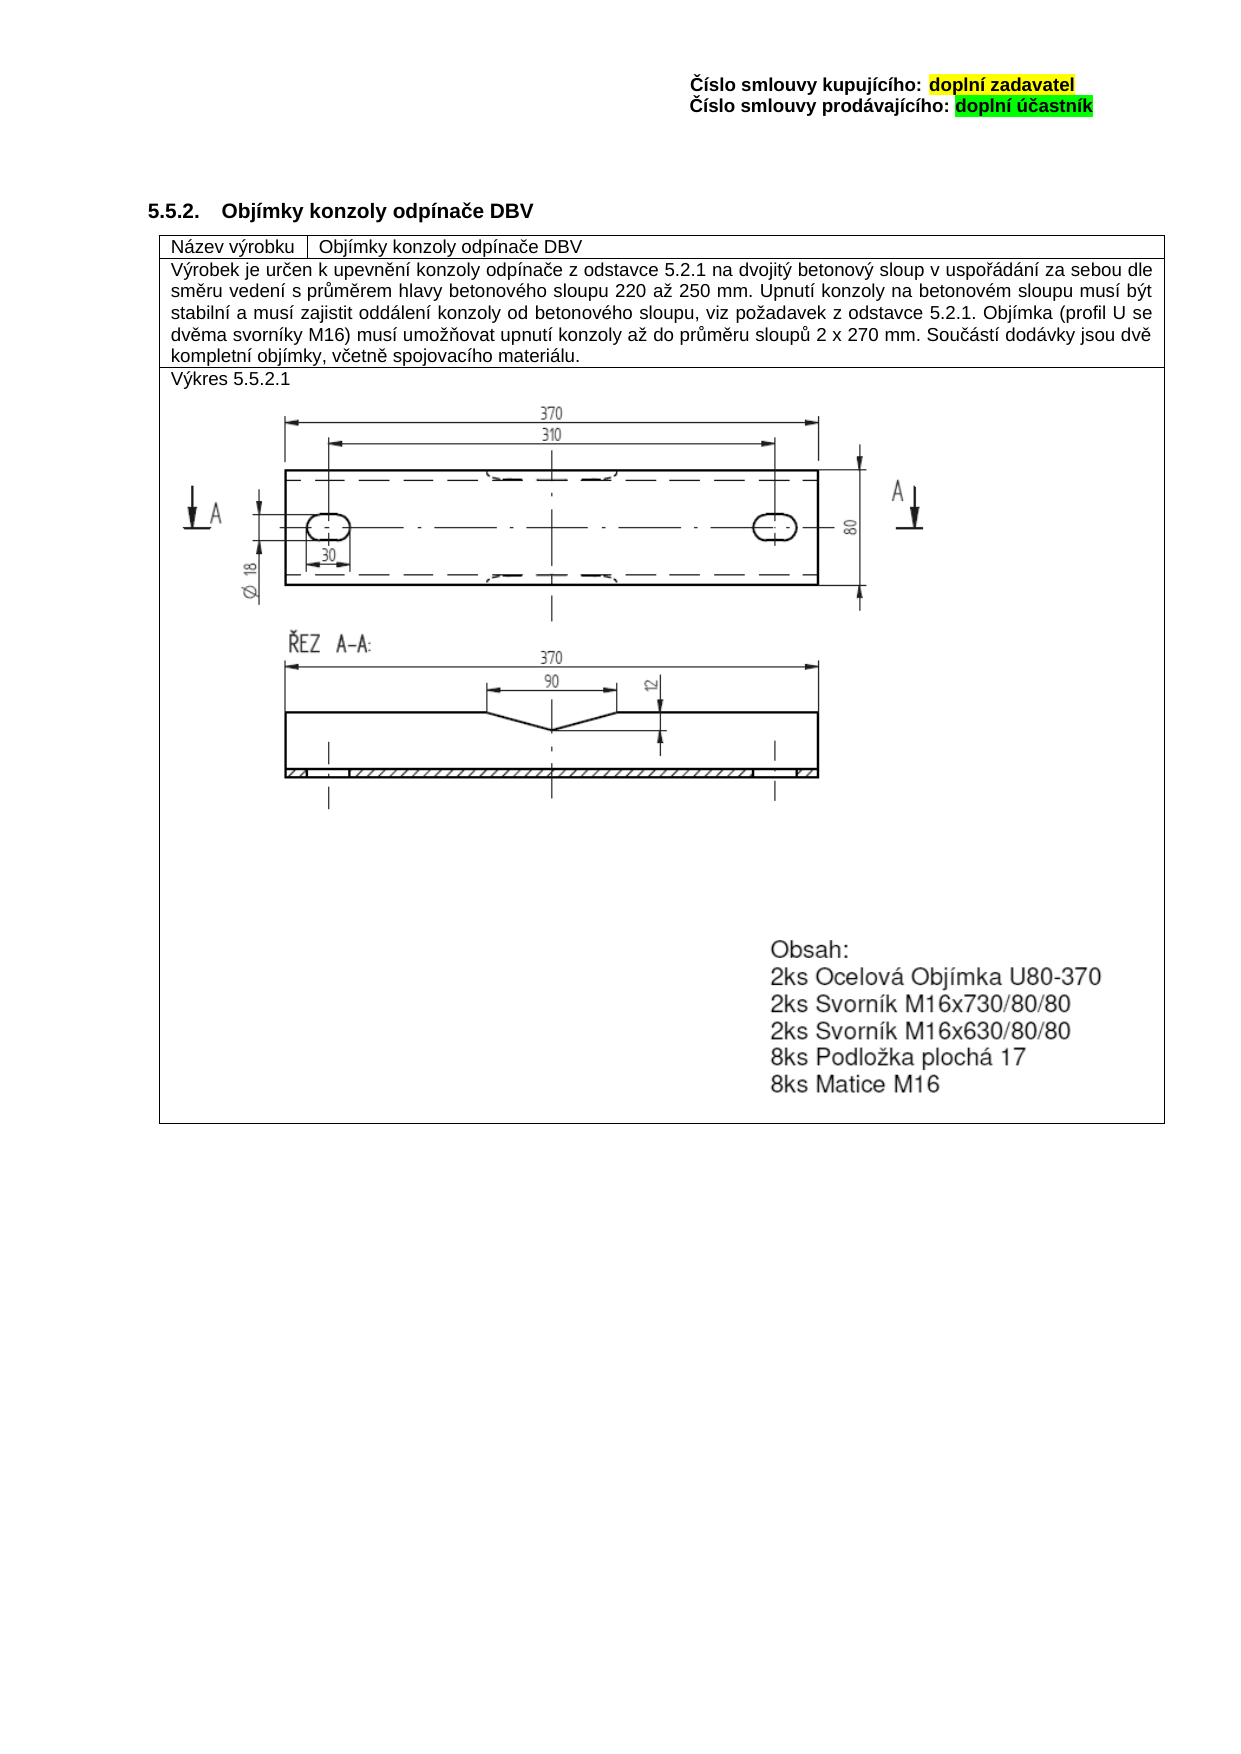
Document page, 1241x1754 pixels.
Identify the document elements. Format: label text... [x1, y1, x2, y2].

table_cell Výkres 5.5.2.1 [160, 368, 1164, 1123]
table_header Objímky konzoly odpínače DBV [308, 236, 1164, 258]
table_header Název výrobku [160, 236, 307, 258]
list Objímky konzoly odpínače DBV [148, 199, 1093, 223]
table_cell Výrobek je určen k upevnění konzoly odpínače z odstavce 5.2.1 na dvojitý betonový sloup v uspořádání za sebou dle směru vedení s průměrem hlavy betonového sloupu 220 až 250 mm. Upnutí konzoly na betonovém sloupu musí být stabilní a musí zajistit oddálení konzoly od betonového sloupu, viz požadavek z odstavce 5.2.1. Objímka (profil U se dvěma svorníky M16) musí umožňovat upnutí konzoly až do průměru sloupů 2 x 270 mm. Součástí dodávky jsou dvě kompletní objímky, včetně spojovacího materiálu. [160, 259, 1164, 367]
